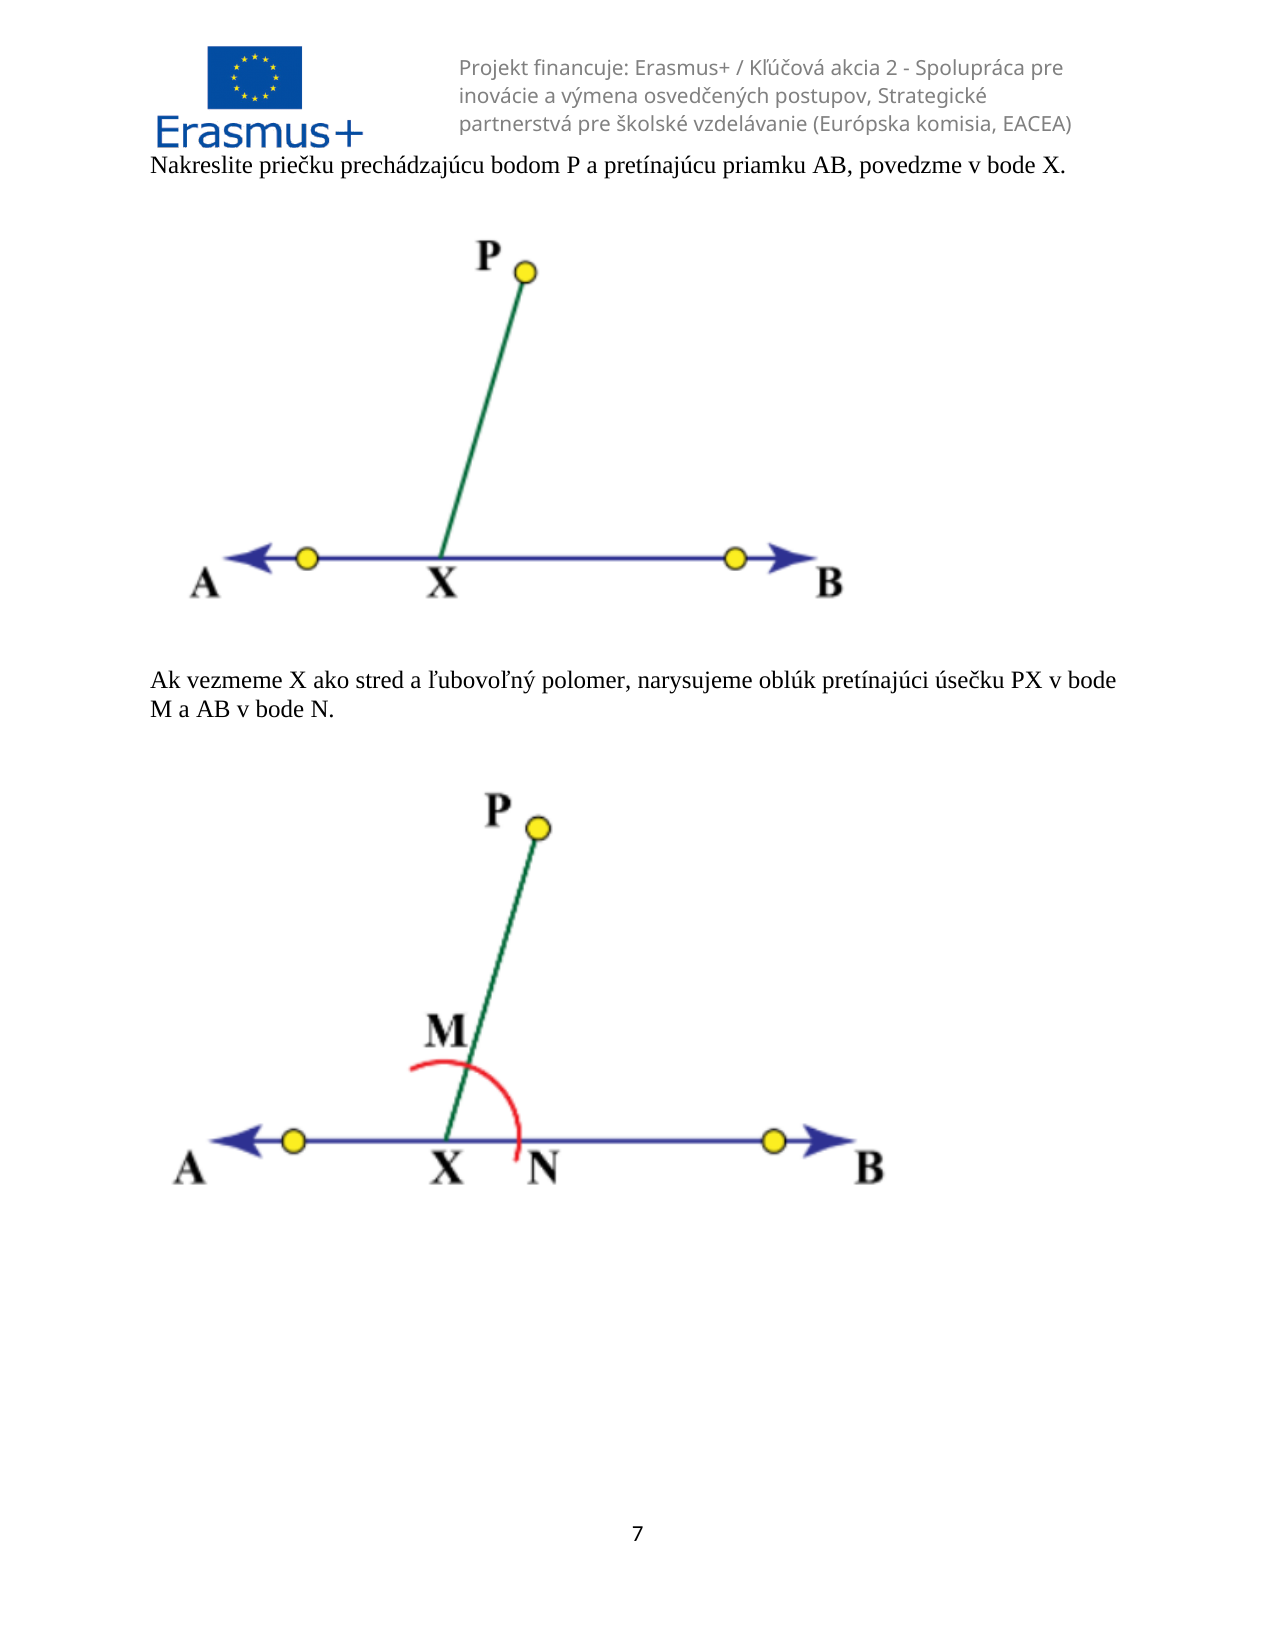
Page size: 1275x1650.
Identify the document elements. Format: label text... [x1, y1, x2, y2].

picture [150, 28, 366, 150]
text Ak vezmeme X ako stred a ľubovoľný polomer, narysujeme oblúk pretínajúci úsečku PX v bode M a AB v bode N. [150, 665, 1125, 722]
picture [150, 207, 869, 637]
text Nakreslite priečku prechádzajúcu bodom P a pretínajúcu priamku AB, povedzme v bode X. [150, 150, 1125, 179]
picture [150, 751, 910, 1212]
